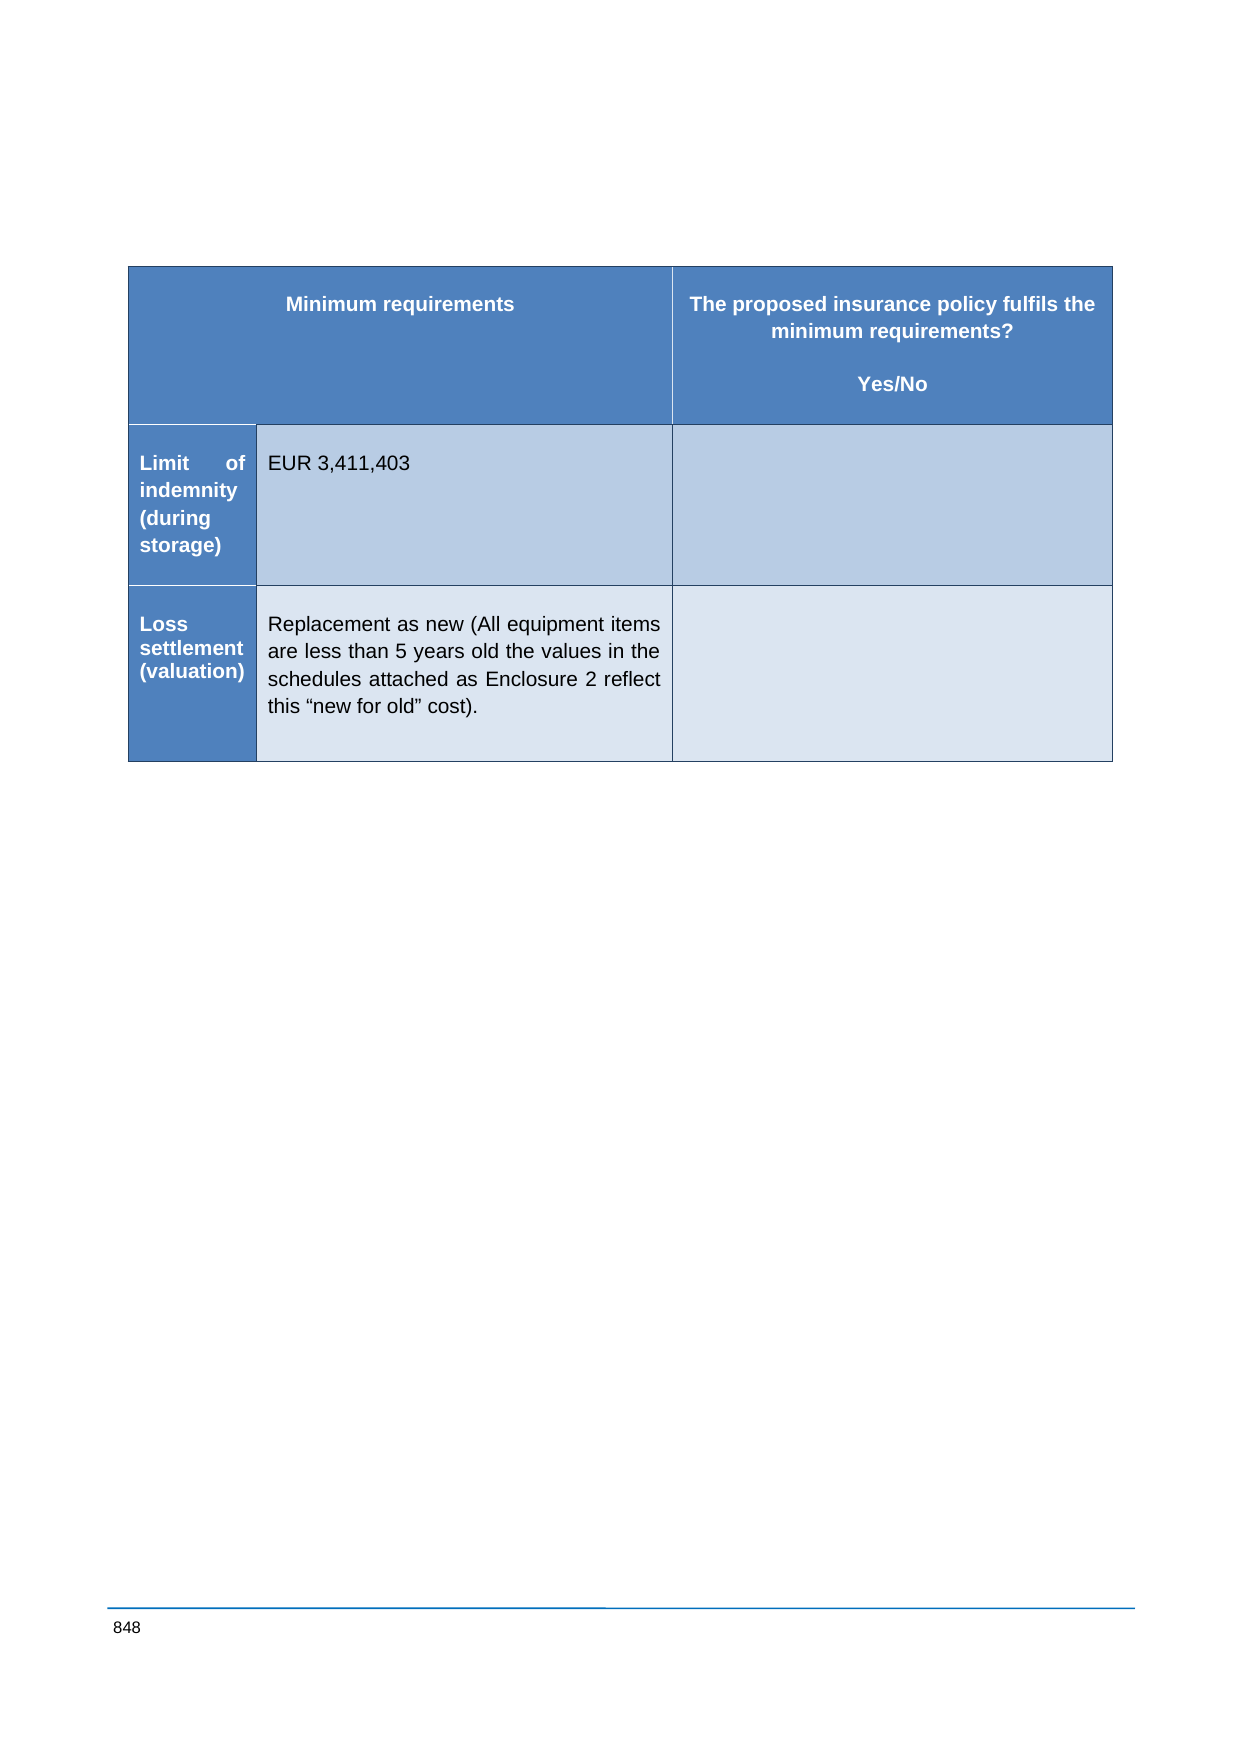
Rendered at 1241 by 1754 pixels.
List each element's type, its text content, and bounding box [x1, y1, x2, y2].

table_cell Limit of indemnity (during storage) [129, 425, 256, 585]
table_cell Loss settlement (valuation) [129, 586, 256, 761]
table_cell [673, 586, 1112, 761]
table_cell Replacement as new (All equipment items are less than 5 years old the values in the schedules attached as Enclosure 2 reflect this “new for old” cost). [257, 586, 672, 761]
table_cell [673, 425, 1112, 585]
table_header The proposed insurance policy fulfils the minimum requirements? Yes/No [673, 267, 1112, 424]
table_cell EUR 3,411,403 [257, 425, 672, 585]
table_header Minimum requirements [129, 267, 672, 424]
